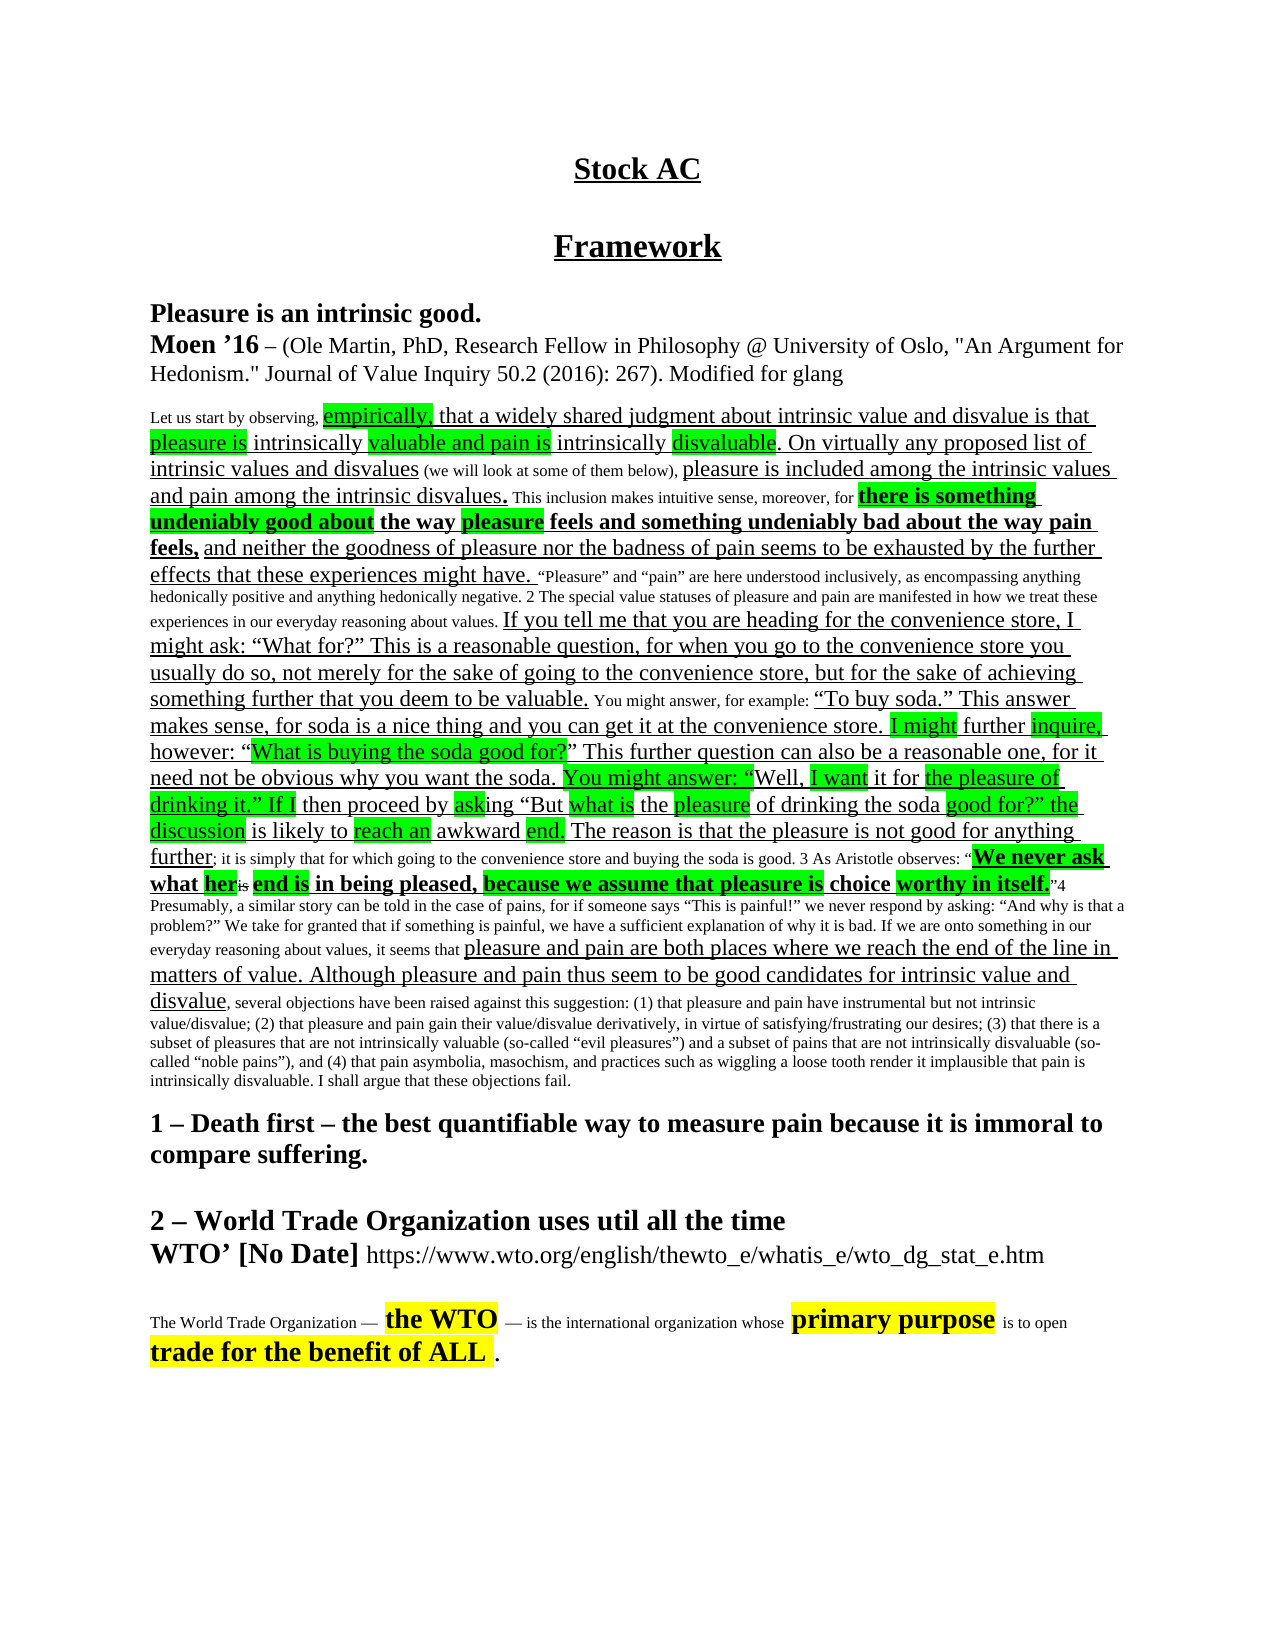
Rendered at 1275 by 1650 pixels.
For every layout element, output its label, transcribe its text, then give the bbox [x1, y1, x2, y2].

text 1 – Death first – the best quantifiable way to measure pain because it is immoral to compare suffering. 2 – World Trade Organization uses util all the time WTO’ [No Date] https://www.wto.org/english/thewto_e/whatis_e/wto_dg_stat_e.htm [150, 1107, 1125, 1270]
text Let us start by observing, empirically, that a widely shared judgment about intrinsic value and disvalue is that pleasure is intrinsically valuable and pain is intrinsically disvaluable. On virtually any proposed list of intrinsic values and disvalues (we will look at some of them below), pleasure is included among the intrinsic values and pain among the intrinsic disvalues. This inclusion makes intuitive sense, moreover, for there is something undeniably good about the way pleasure feels and something undeniably bad about the way pain feels, and neither the goodness of pleasure nor the badness of pain seems to be exhausted by the further effects that these experiences might have. “Pleasure” and “pain” are here understood inclusively, as encompassing anything hedonically positive and anything hedonically negative. 2 The special value statuses of pleasure and pain are manifested in how we treat these experiences in our everyday reasoning about values. If you tell me that you are heading for the convenience store, I might ask: “What for?” This is a reasonable question, for when you go to the convenience store you usually do so, not merely for the sake of going to the convenience store, but for the sake of achieving something further that you deem to be valuable. You might answer, for example: “To buy soda.” This answer makes sense, for soda is a nice thing and you can get it at the convenience store. I might further inquire, however: “What is buying the soda good for?” This further question can also be a reasonable one, for it need not be obvious why you want the soda. You might answer: “Well, I want it for the pleasure of drinking it.” If I then proceed by asking “But what is the pleasure of drinking the soda good for?” the discussion is likely to reach an awkward end. The reason is that the pleasure is not good for anything further; it is simply that for which going to the convenience store and buying the soda is good. 3 As Aristotle observes: “We never ask what heris end is in being pleased, because we assume that pleasure is choice worthy in itself.”4 Presumably, a similar story can be told in the case of pains, for if someone says “This is painful!” we never respond by asking: “And why is that a problem?” We take for granted that if something is painful, we have a sufficient explanation of why it is bad. If we are onto something in our everyday reasoning about values, it seems that pleasure and pain are both places where we reach the end of the line in matters of value. Although pleasure and pain thus seem to be good candidates for intrinsic value and disvalue, several objections have been raised against this suggestion: (1) that pleasure and pain have instrumental but not intrinsic value/disvalue; (2) that pleasure and pain gain their value/disvalue derivatively, in virtue of satisfying/frustrating our desires; (3) that there is a subset of pleasures that are not intrinsically valuable (so-called “evil pleasures”) and a subset of pains that are not intrinsically disvaluable (so-called “noble pains”), and (4) that pain asymbolia, masochism, and practices such as wiggling a loose tooth render it implausible that pain is intrinsically disvaluable. I shall argue that these objections fail. [150, 403, 1125, 1090]
text Stock AC [150, 150, 1125, 186]
text Framework [150, 226, 1125, 264]
text Pleasure is an intrinsic good. [150, 297, 1125, 328]
text Moen ’16 – (Ole Martin, PhD, Research Fellow in Philosophy @ University of Oslo, "An Argument for Hedonism." Journal of Value Inquiry 50.2 (2016): 267). Modified for glang [150, 328, 1125, 386]
text The World Trade Organization — the WTO — is the international organization whose primary purpose is to open trade for the benefit of ALL . [150, 1270, 1125, 1367]
